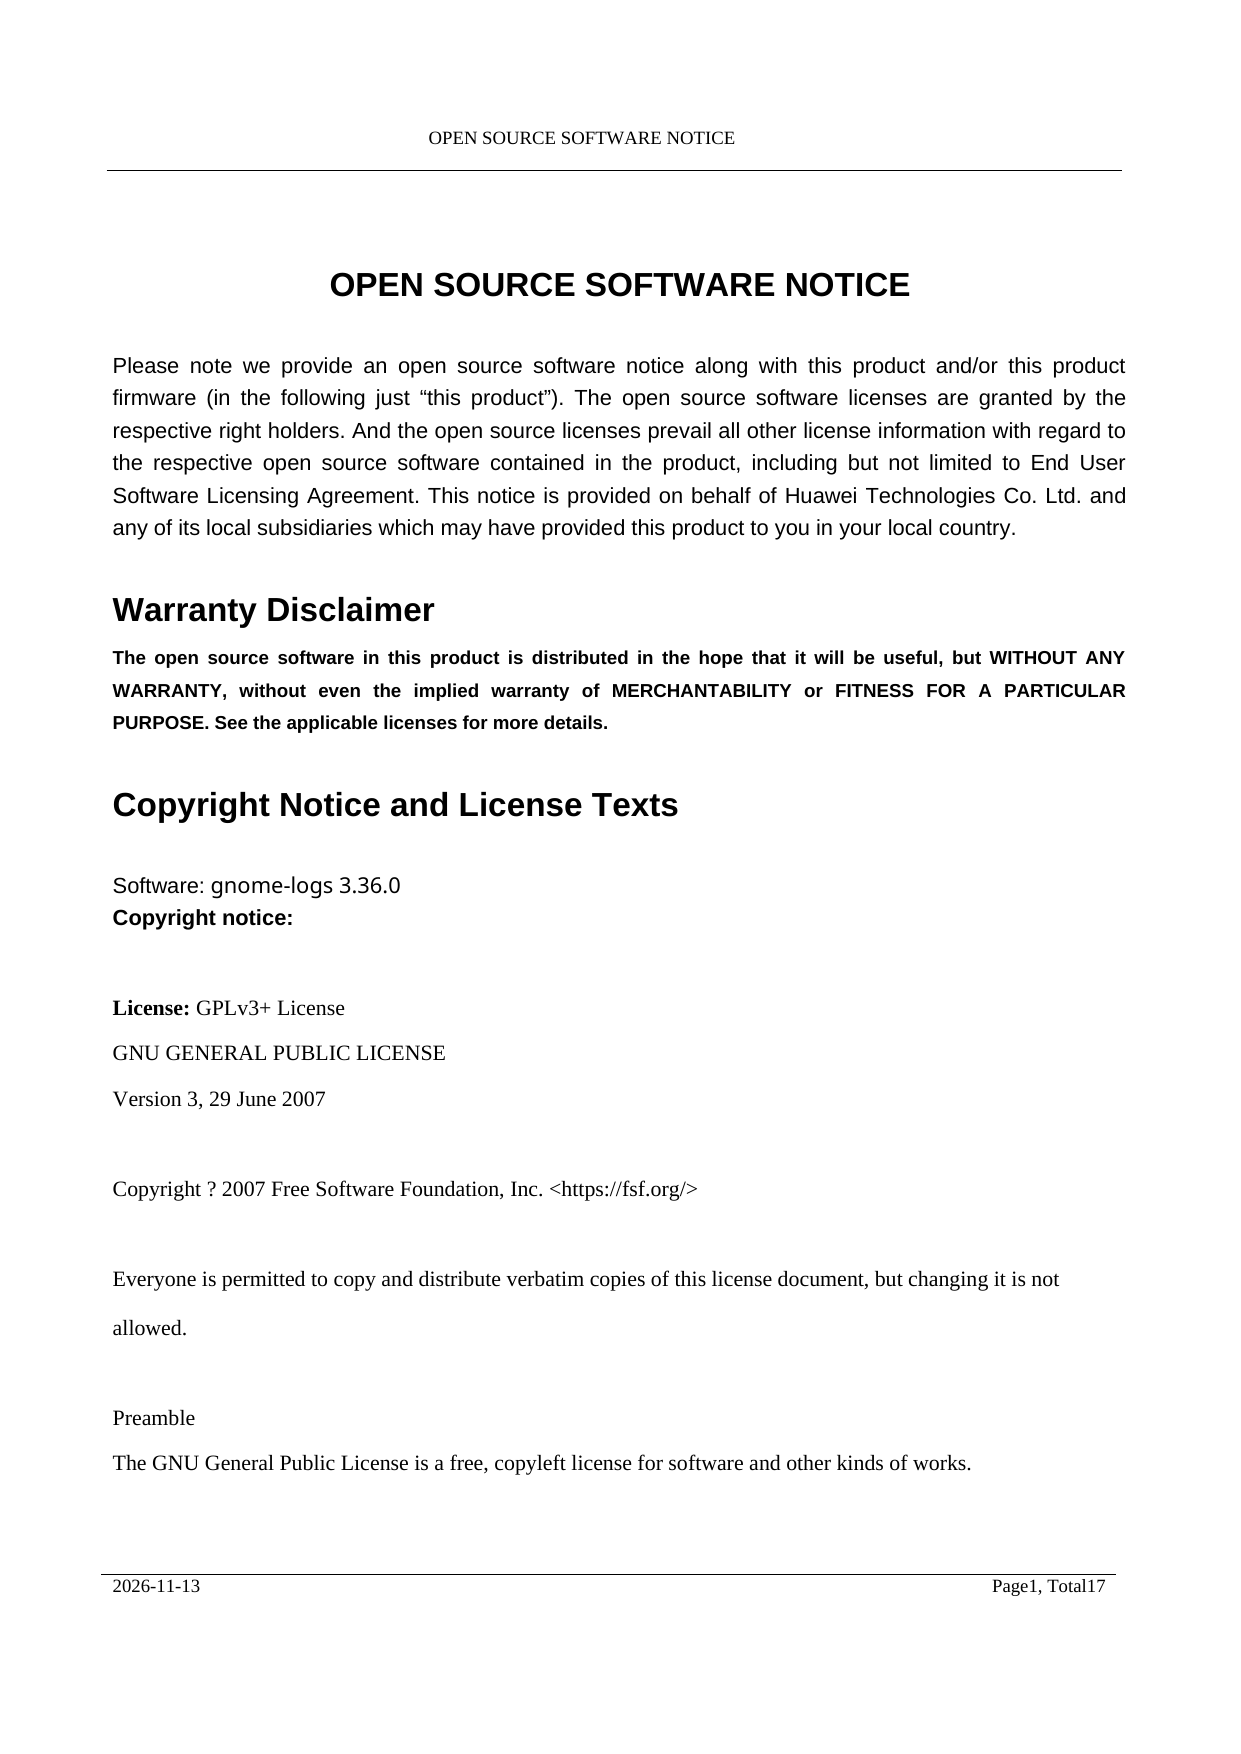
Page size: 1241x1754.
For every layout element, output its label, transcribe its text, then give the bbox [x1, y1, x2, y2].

text License: GPLv3+ License [112, 992, 1128, 1024]
text Preamble [112, 1401, 1128, 1434]
text The open source software in this product is distributed in the hope that it will be useful, but WITHOUT ANY WARRANTY, without even the implied warranty of MERCHANTABILITY or FITNESS FOR A PARTICULAR PURPOSE. See the applicable licenses for more details. [112, 641, 1128, 739]
text Software: gnome-logs 3.36.0 [112, 869, 1128, 901]
text Copyright ? 2007 Free Software Foundation, Inc. <https://fsf.org/> [112, 1172, 1128, 1204]
text GNU GENERAL PUBLIC LICENSE [112, 1037, 1128, 1069]
text Everyone is permitted to copy and distribute verbatim copies of this license document, but changing it is not allowed. [112, 1262, 1128, 1343]
text Copyright notice: [112, 901, 1128, 934]
text OPEN SOURCE SOFTWARE NOTICE [112, 251, 1128, 316]
text Version 3, 29 June 2007 [112, 1082, 1128, 1114]
text The GNU General Public License is a free, copyleft license for software and other kinds of works. [112, 1446, 1128, 1479]
text Please note we provide an open source software notice along with this product and/or this product firmware (in the following just “this product”). The open source software licenses are granted by the respective right holders. And the open source licenses prevail all other license information with regard to the respective open source software contained in the product, including but not limited to End User Software Licensing Agreement. This notice is provided on behalf of Huawei Technologies Co. Ltd. and any of its local subsidiaries which may have provided this product to you in your local country. [112, 349, 1128, 544]
text Copyright Notice and License Texts [112, 771, 1128, 836]
text Warranty Disclaimer [112, 576, 1128, 641]
